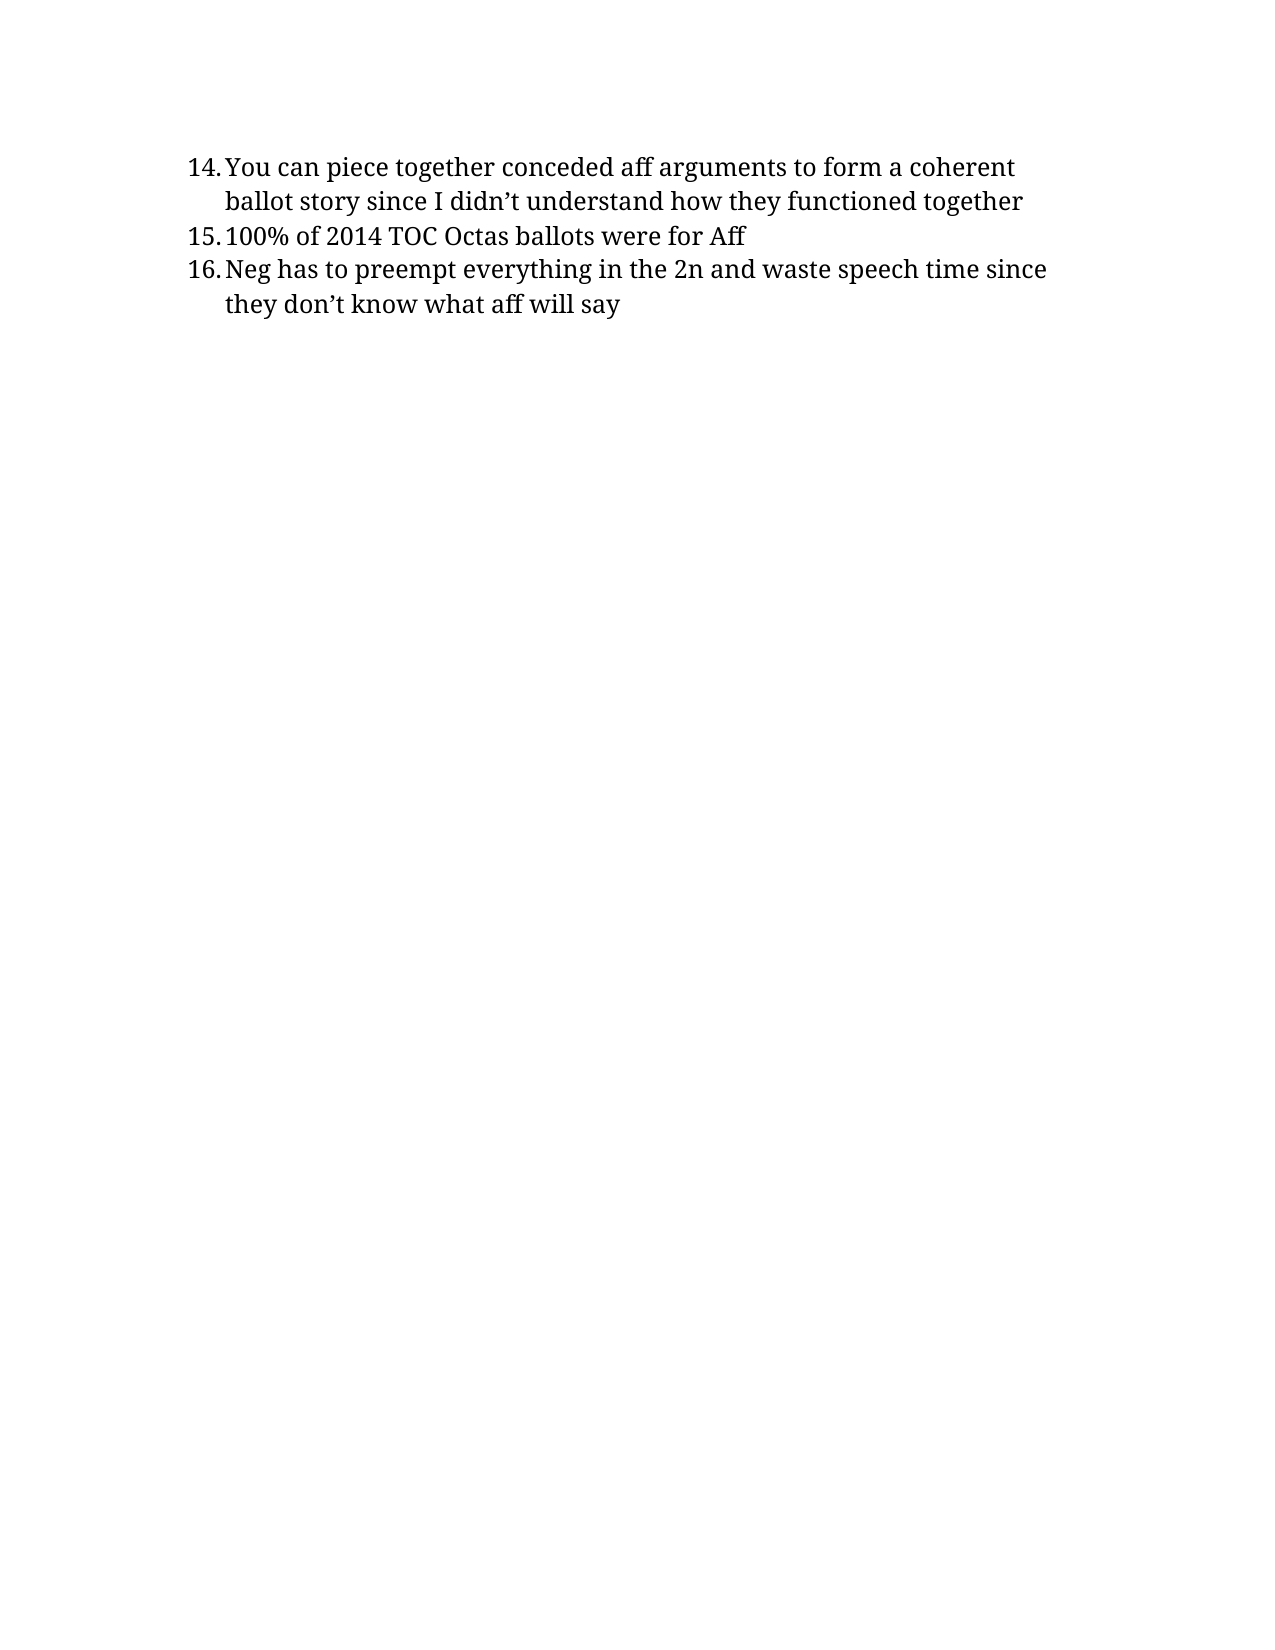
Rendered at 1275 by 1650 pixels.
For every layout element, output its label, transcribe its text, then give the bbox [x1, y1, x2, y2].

list 100% of 2014 TOC Octas ballots were for Aff [187, 218, 1087, 252]
list Neg has to preempt everything in the 2n and waste speech time since they don’t know what aff will say [187, 252, 1087, 320]
list You can piece together conceded aff arguments to form a coherent ballot story since I didn’t understand how they functioned together [187, 150, 1087, 218]
